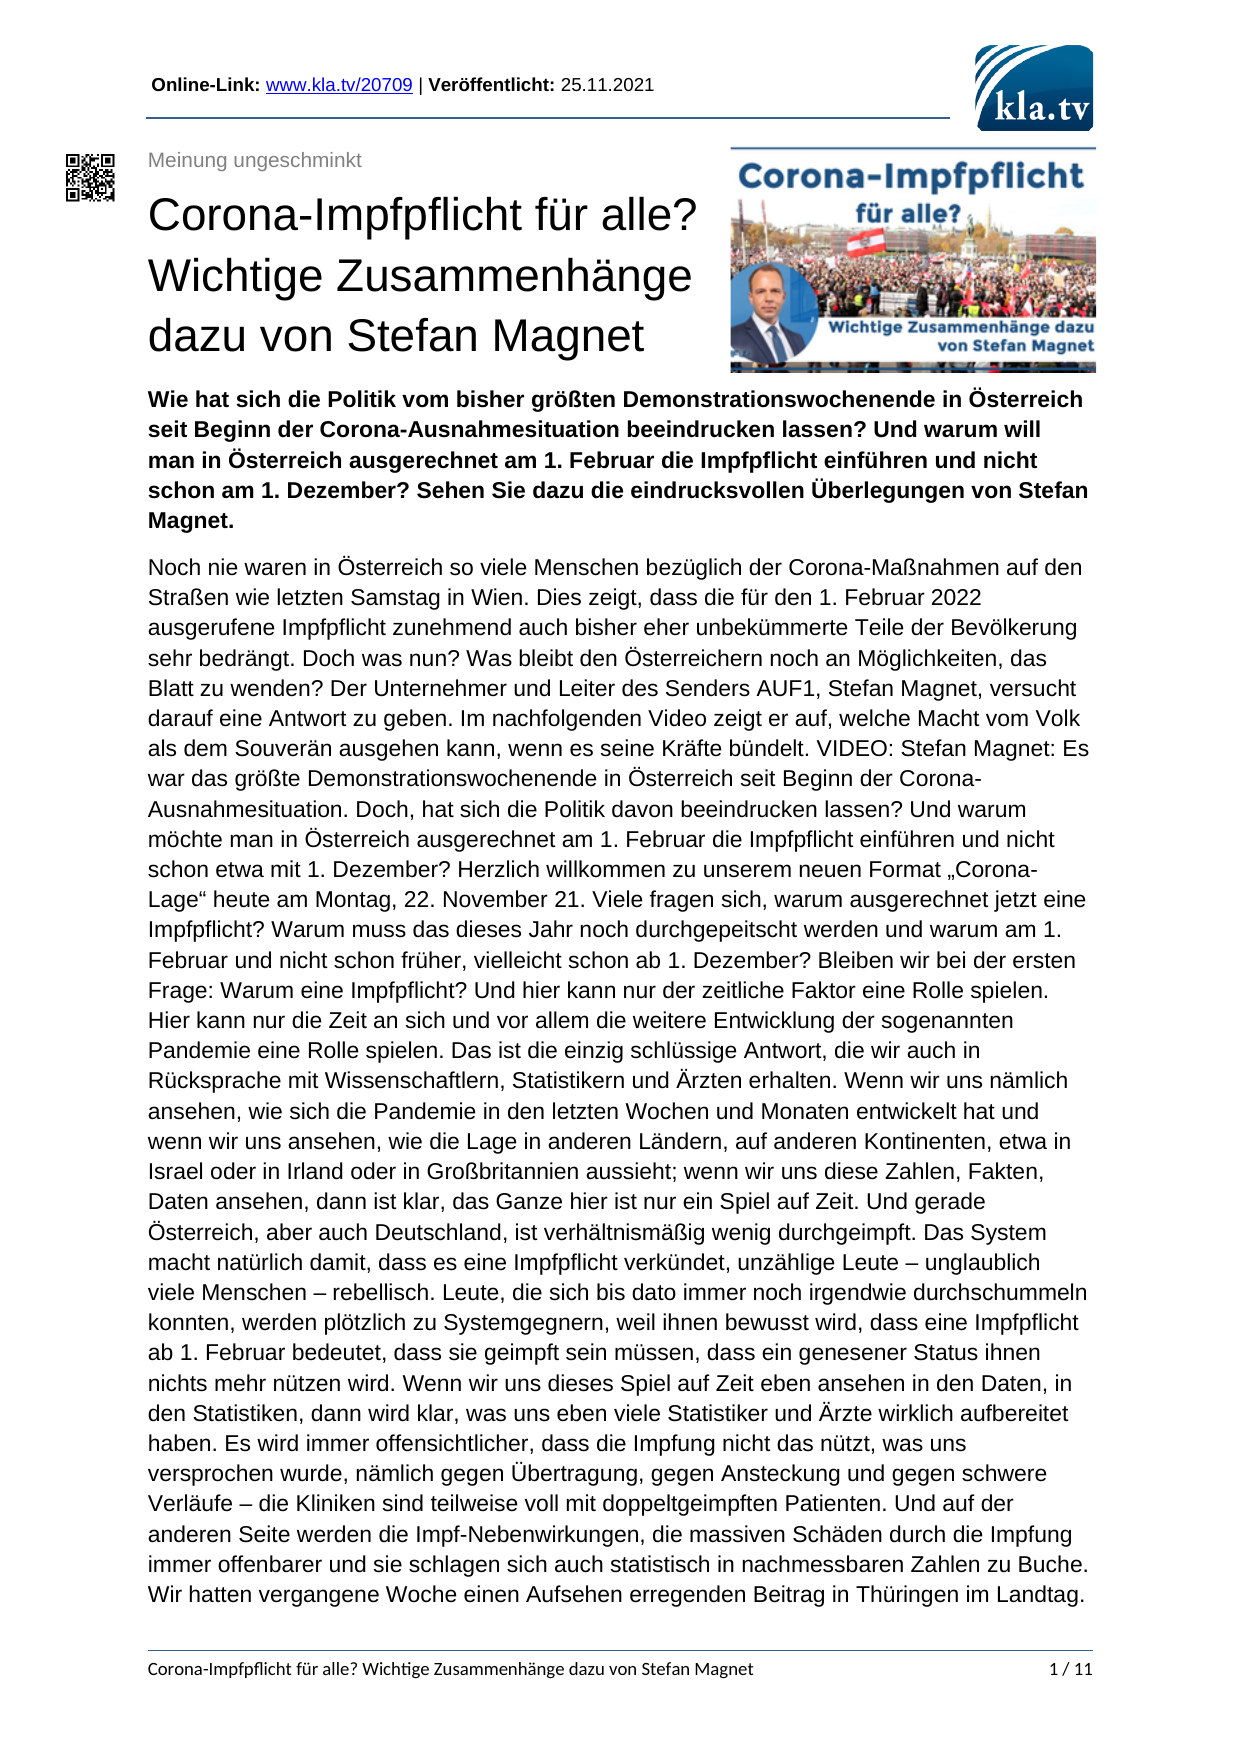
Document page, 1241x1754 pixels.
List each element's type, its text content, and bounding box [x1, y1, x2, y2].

text Meinung ungeschminkt [148, 148, 730, 172]
text Corona-Impfpflicht für alle? Wichtige Zusammenhänge dazu von Stefan Magnet [148, 188, 730, 362]
text Wie hat sich die Politik vom bisher größten Demonstrationswochenende in Österreich seit Beginn der Corona-Ausnahmesituation beeindrucken lassen? Und warum will man in Österreich ausgerechnet am 1. Februar die Impfpflicht einführen und nicht schon am 1. Dezember? Sehen Sie dazu die eindrucksvollen Überlegungen von Stefan Magnet. [148, 386, 1093, 533]
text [148, 554, 1093, 1607]
